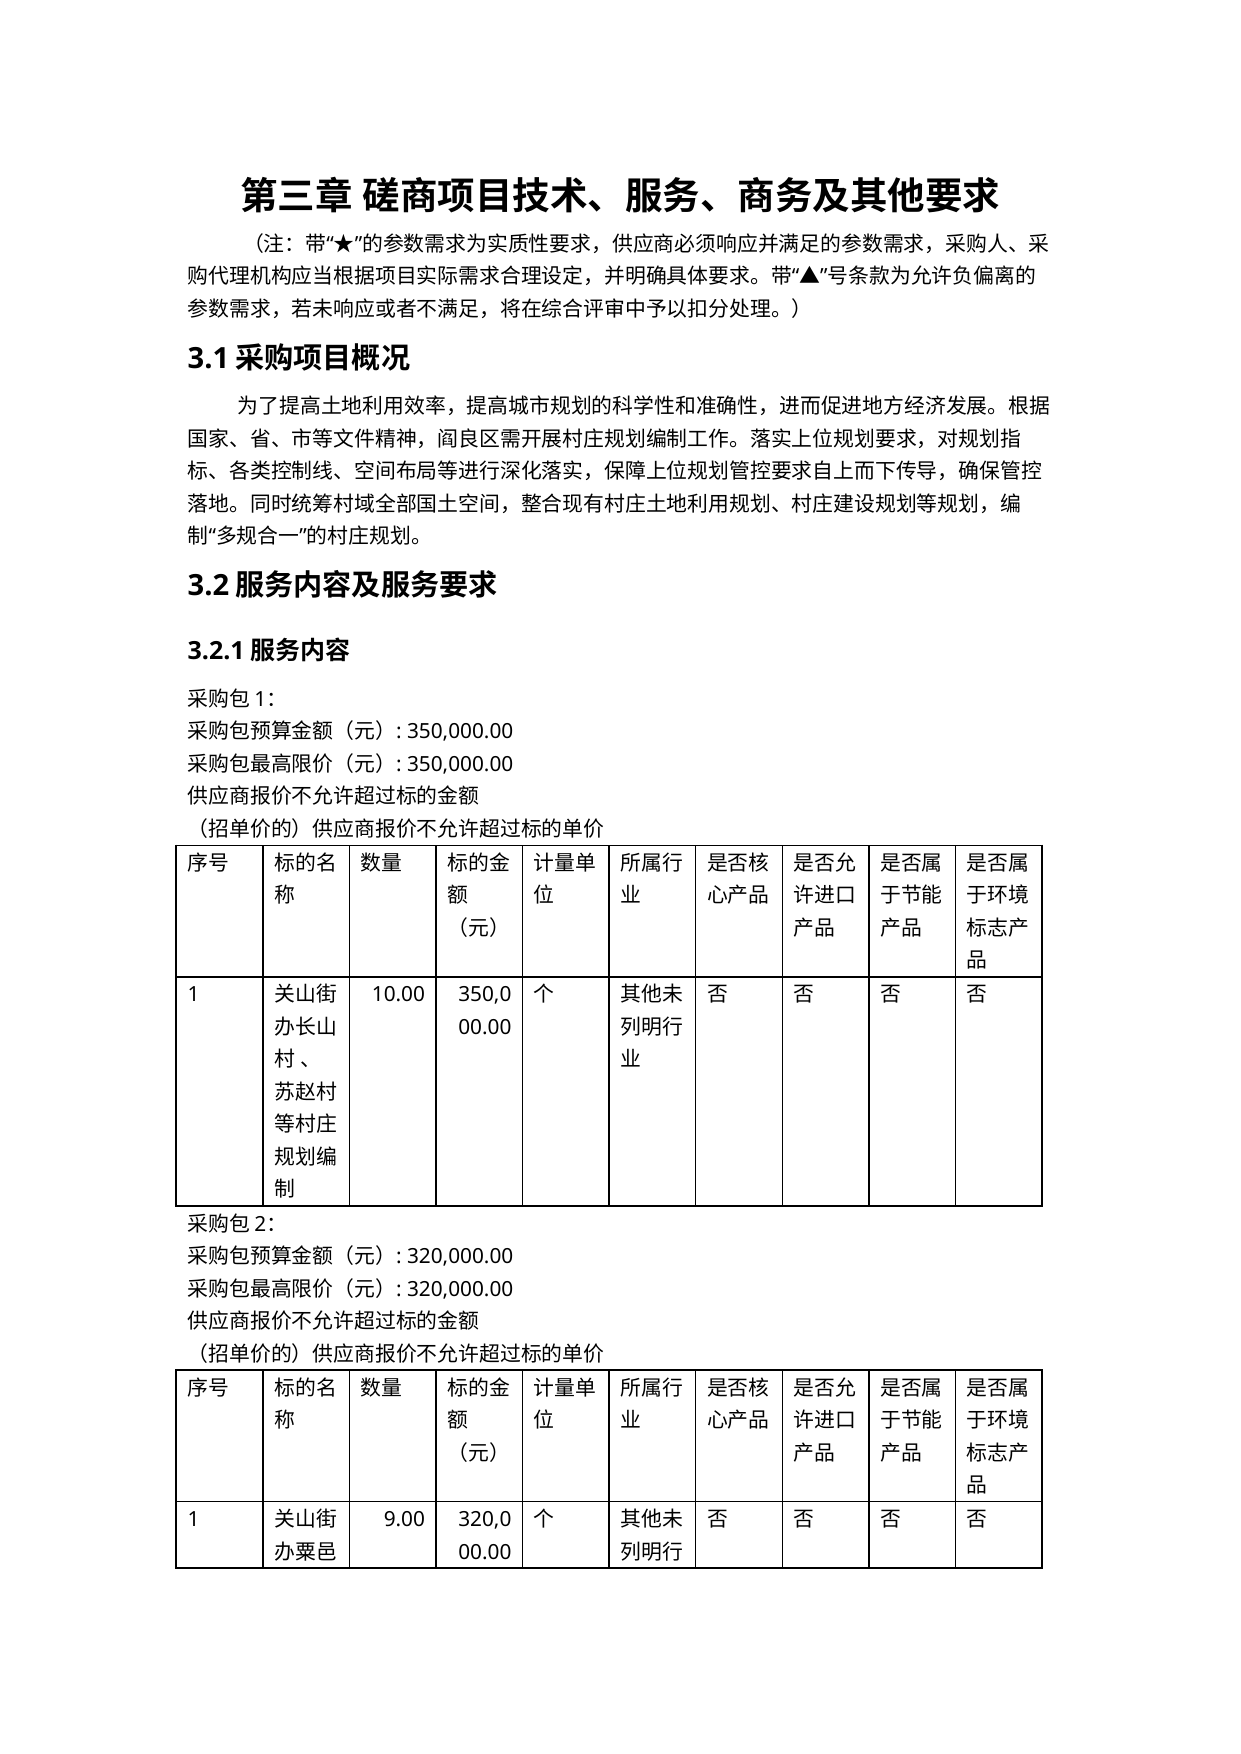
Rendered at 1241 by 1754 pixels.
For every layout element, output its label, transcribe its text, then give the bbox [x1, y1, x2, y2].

table_header 序号 [177, 1371, 262, 1501]
table_header 是否核心产品 [696, 846, 782, 976]
text 采购包2： [187, 1207, 1053, 1239]
table_cell 10.00 [350, 978, 435, 1205]
table_cell 否 [696, 1502, 782, 1567]
text 3.2服务内容及服务要求 [187, 552, 1053, 617]
text 第三章 磋商项目技术、服务、商务及其他要求 [187, 162, 1053, 227]
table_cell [264, 1502, 349, 1567]
table_header 是否属于环境标志产品 [956, 1371, 1041, 1501]
table_header 数量 [350, 846, 435, 976]
table_header 标的名称 [264, 1371, 349, 1501]
table_cell 350,000.00 [437, 978, 522, 1205]
table_cell 关山街办长山村 、苏赵村等村庄规划编制 [264, 978, 349, 1205]
table_cell 个 [523, 978, 608, 1205]
text （招单价的）供应商报价不允许超过标的单价 [187, 812, 1053, 844]
text 供应商报价不允许超过标的金额 [187, 1304, 1053, 1337]
table_header 标的金额 （元） [437, 846, 522, 976]
table_header 计量单位 [523, 1371, 608, 1501]
table_cell 320,000.00 [437, 1502, 522, 1567]
table_header 序号 [177, 846, 262, 976]
table_cell 否 [783, 1502, 868, 1567]
table_header 是否属于节能产品 [870, 1371, 955, 1501]
table_header 所属行业 [610, 846, 695, 976]
text 采购包预算金额（元）: 350,000.00 [187, 714, 1053, 747]
table_cell 否 [870, 1502, 955, 1567]
table_header 是否允许进口产品 [783, 846, 868, 976]
table_cell 否 [956, 978, 1041, 1205]
text 供应商报价不允许超过标的金额 [187, 779, 1053, 812]
table_header 是否允许进口产品 [783, 1371, 868, 1501]
table_header 是否属于环境标志产品 [956, 846, 1041, 976]
table_header 标的名称 [264, 846, 349, 976]
table_header 所属行业 [610, 1371, 695, 1501]
table_header 标的金额 （元） [437, 1371, 522, 1501]
table_cell 否 [696, 978, 782, 1205]
table_cell 其他未列明行业 [610, 1502, 695, 1567]
table_header 是否核心产品 [696, 1371, 782, 1501]
text 为了提高土地利用效率，提高城市规划的科学性和准确性，进而促进地方经济发展。根据国家、省、市等文件精神，阎良区需开展村庄规划编制工作。落实上位规划要求，对规划指标、各类控制线、空间布局等进行深化落实，保障上位规划管控要求自上而下传导，确保管控落地。同时统筹村域全部国土空间，整合现有村庄土地利用规划、村庄建设规划等规划，编制“多规合一”的村庄规划。 [187, 389, 1053, 552]
text 采购包1： [187, 682, 1053, 714]
table_cell 否 [783, 978, 868, 1205]
table_cell 否 [870, 978, 955, 1205]
table_cell 1 [177, 978, 262, 1205]
text 3.2.1服务内容 [187, 617, 1053, 682]
table_cell 个 [523, 1502, 608, 1567]
table_header 是否属于节能产品 [870, 846, 955, 976]
table_cell 1 [177, 1502, 262, 1567]
text 采购包最高限价（元）: 320,000.00 [187, 1272, 1053, 1304]
text 采购包最高限价（元）: 350,000.00 [187, 747, 1053, 779]
table_header 数量 [350, 1371, 435, 1501]
table_cell 9.00 [350, 1502, 435, 1567]
text 采购包预算金额（元）: 320,000.00 [187, 1239, 1053, 1272]
table_cell 否 [956, 1502, 1041, 1567]
table_cell 其他未列明行业 [610, 978, 695, 1205]
table_header 计量单位 [523, 846, 608, 976]
text 3.1采购项目概况 [187, 324, 1053, 389]
text （招单价的）供应商报价不允许超过标的单价 [187, 1337, 1053, 1369]
text （注：带“★”的参数需求为实质性要求，供应商必须响应并满足的参数需求，采购人、采购代理机构应当根据项目实际需求合理设定，并明确具体要求。带“▲”号条款为允许负偏离的参数需求，若未响应或者不满足，将在综合评审中予以扣分处理。） [187, 227, 1053, 324]
